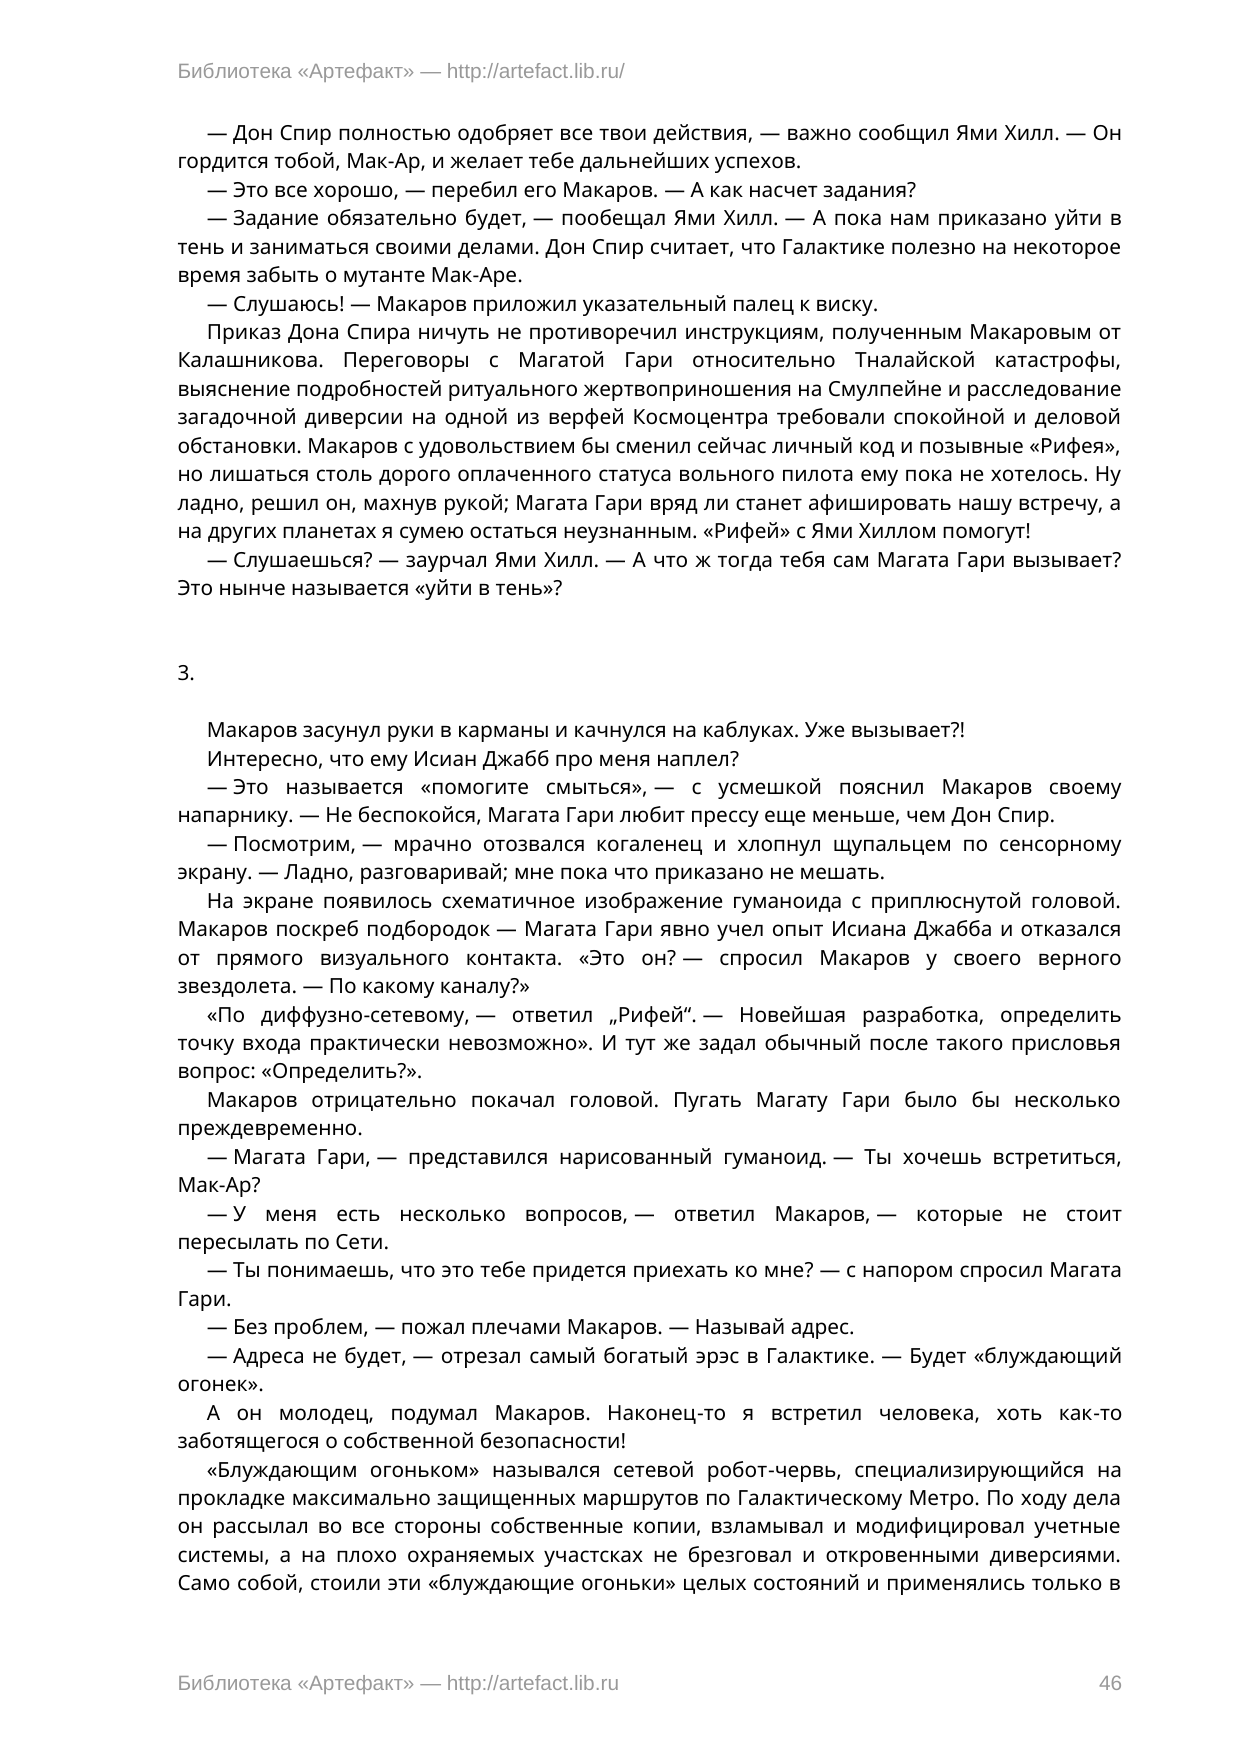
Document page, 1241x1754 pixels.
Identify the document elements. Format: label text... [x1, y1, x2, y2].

text — Это все хорошо, — перебил его Макаров. — А как насчет задания? [177, 175, 1122, 203]
text — Ты понимаешь, что это тебе придется приехать ко мне? — с напором спросил Магата Гари. [177, 1256, 1122, 1312]
text — У меня есть несколько вопросов, — ответил Макаров, — которые не стоит пересылать по Сети. [177, 1199, 1122, 1256]
text — Без проблем, — пожал плечами Макаров. — Называй адрес. [177, 1312, 1122, 1341]
subtitle 3. [177, 658, 1122, 687]
text На экране появилось схематичное изображение гуманоида с приплюснутой головой. Макаров поскреб подбородок — Магата Гари явно учел опыт Исиана Джабба и отказался от прямого визуального контакта. «Это он? — спросил Макаров у своего верного звездолета. — По какому каналу?» [177, 886, 1122, 1000]
text — Посмотрим, — мрачно отозвался когаленец и хлопнул щупальцем по сенсорному экрану. — Ладно, разговаривай; мне пока что приказано не мешать. [177, 829, 1122, 886]
text — Слушаешься? — заурчал Ями Хилл. — А что ж тогда тебя сам Магата Гари вызывает? Это нынче называется «уйти в тень»? [177, 545, 1122, 602]
text «По диффузно-сетевому, — ответил „Рифей“. — Новейшая разработка, определить точку входа практически невозможно». И тут же задал обычный после такого присловья вопрос: «Определить?». [177, 1000, 1122, 1085]
text Приказ Дона Спира ничуть не противоречил инструкциям, полученным Макаровым от Калашникова. Переговоры с Магатой Гари относительно Тналайской катастрофы, выяснение подробностей ритуального жертвоприношения на Смулпейне и расследование загадочной диверсии на одной из верфей Космоцентра требовали спокойной и деловой обстановки. Макаров с удовольствием бы сменил сейчас личный код и позывные «Рифея», но лишаться столь дорого оплаченного статуса вольного пилота ему пока не хотелось. Ну ладно, решил он, махнув рукой; Магата Гари вряд ли станет афишировать нашу встречу, а на других планетах я сумею остаться неузнанным. «Рифей» с Ями Хиллом помогут! [177, 317, 1122, 545]
text — Это называется «помогите смыться», — с усмешкой пояснил Макаров своему напарнику. — Не беспокойся, Магата Гари любит прессу еще меньше, чем Дон Спир. [177, 772, 1122, 829]
text Макаров отрицательно покачал головой. Пугать Магату Гари было бы несколько преждевременно. [177, 1085, 1122, 1142]
text Макаров засунул руки в карманы и качнулся на каблуках. Уже вызывает?! [177, 715, 1122, 744]
text — Дон Спир полностью одобряет все твои действия, — важно сообщил Ями Хилл. — Он гордится тобой, Мак-Ар, и желает тебе дальнейших успехов. [177, 118, 1122, 175]
text — Слушаюсь! — Макаров приложил указательный палец к виску. [177, 289, 1122, 317]
text — Адреса не будет, — отрезал самый богатый эрэс в Галактике. — Будет «блуждающий огонек». [177, 1341, 1122, 1398]
text — Магата Гари, — представился нарисованный гуманоид. — Ты хочешь встретиться, Мак-Ар? [177, 1142, 1122, 1199]
text А он молодец, подумал Макаров. Наконец-то я встретил человека, хоть как-то заботящегося о собственной безопасности! [177, 1398, 1122, 1455]
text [177, 1455, 1122, 1597]
text — Задание обязательно будет, — пообещал Ями Хилл. — А пока нам приказано уйти в тень и заниматься своими делами. Дон Спир считает, что Галактике полезно на некоторое время забыть о мутанте Мак-Аре. [177, 203, 1122, 289]
text Интересно, что ему Исиан Джабб про меня наплел? [177, 744, 1122, 772]
